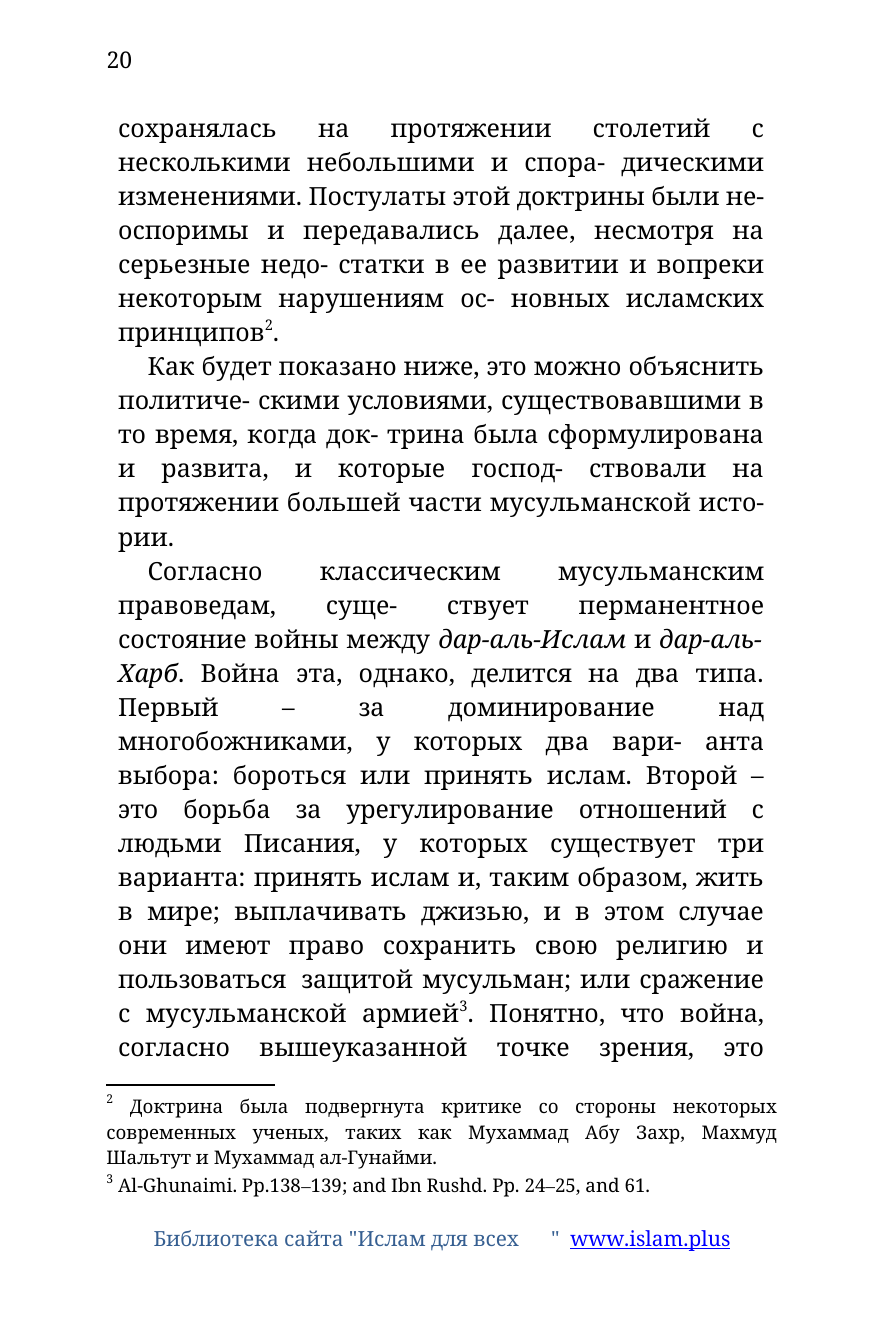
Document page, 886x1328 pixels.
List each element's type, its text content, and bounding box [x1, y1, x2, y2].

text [118, 553, 764, 1064]
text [118, 110, 764, 349]
text Как будет показано ниже, это можно объяснить политиче- скими условиями, существовавшими в то время, когда док- трина была сформулирована и развита, и которые господ- ствовали на протяжении большей части мусульманской исто- рии. [118, 349, 764, 553]
